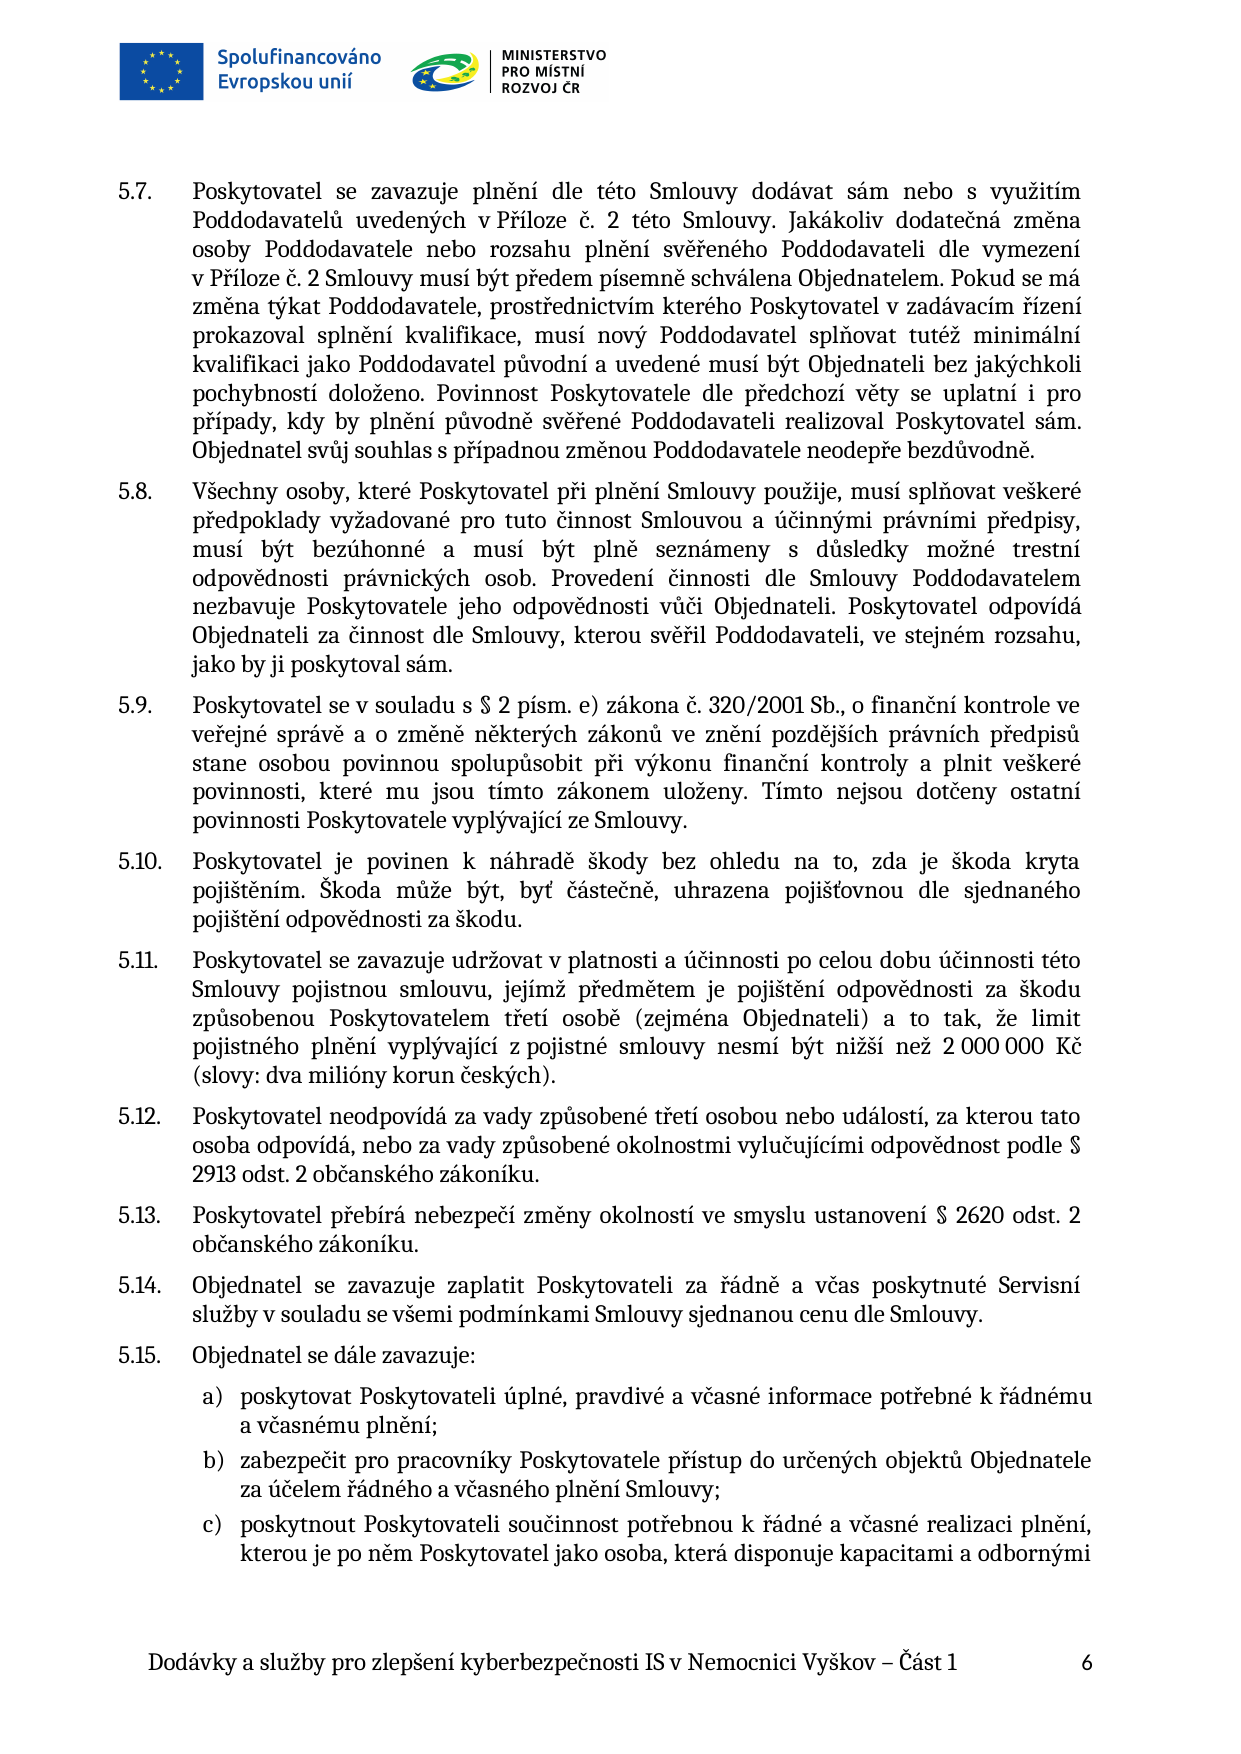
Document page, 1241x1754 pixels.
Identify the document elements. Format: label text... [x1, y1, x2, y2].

list Všechny osoby, které Poskytovatel při plnění Smlouvy použije, musí splňovat veškeré předpoklady vyžadované pro tuto činnost Smlouvou a účinnými právními předpisy, musí být bezúhonné a musí být plně seznámeny s důsledky možné trestní odpovědnosti právnických osob. Provedení činnosti dle Smlouvy Poddodavatelem nezbavuje Poskytovatele jeho odpovědnosti vůči Objednateli. Poskytovatel odpovídá Objednateli za činnost dle Smlouvy, kterou svěřil Poddodavateli, ve stejném rozsahu, jako by ji poskytoval sám. [118, 477, 1082, 678]
list Poskytovatel se v souladu s § 2 písm. e) zákona č. 320/2001 Sb., o finanční kontrole ve veřejné správě a o změně některých zákonů ve znění pozdějších právních předpisů stane osobou povinnou spolupůsobit při výkonu finanční kontroly a plnit veškeré povinnosti, které mu jsou tímto zákonem uloženy. Tímto nejsou dotčeny ostatní povinnosti Poskytovatele vyplývající ze Smlouvy. [118, 691, 1082, 835]
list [203, 1510, 1092, 1567]
list Objednatel se zavazuje zaplatit Poskytovateli za řádně a včas poskytnuté Servisní služby v souladu se všemi podmínkami Smlouvy sjednanou cenu dle Smlouvy. [118, 1271, 1082, 1328]
list Poskytovatel se zavazuje udržovat v platnosti a účinnosti po celou dobu účinnosti této Smlouvy pojistnou smlouvu, jejímž předmětem je pojištění odpovědnosti za škodu způsobenou Poskytovatelem třetí osobě (zejména Objednateli) a to tak, že limit pojistného plnění vyplývající z pojistné smlouvy nesmí být nižší než 2 000 000 Kč (slovy: dva milióny korun českých). [118, 946, 1082, 1090]
list Objednatel se dále zavazuje: [118, 1341, 1082, 1370]
list poskytovat Poskytovateli úplné, pravdivé a včasné informace potřebné k řádnému a včasnému plnění; [202, 1382, 1092, 1440]
list Poskytovatel přebírá nebezpečí změny okolností ve smyslu ustanovení § 2620 odst. 2 občanského zákoníku. [118, 1201, 1082, 1258]
list zabezpečit pro pracovníky Poskytovatele přístup do určených objektů Objednatele za účelem řádného a včasného plnění Smlouvy; [203, 1446, 1092, 1503]
list Poskytovatel je povinen k náhradě škody bez ohledu na to, zda je škoda kryta pojištěním. Škoda může být, byť částečně, uhrazena pojišťovnou dle sjednaného pojištění odpovědnosti za škodu. [118, 847, 1082, 933]
list Poskytovatel se zavazuje plnění dle této Smlouvy dodávat sám nebo s využitím Poddodavatelů uvedených v Příloze č. 2 této Smlouvy. Jakákoliv dodatečná změna osoby Poddodavatele nebo rozsahu plnění svěřeného Poddodavateli dle vymezení v Příloze č. 2 Smlouvy musí být předem písemně schválena Objednatelem. Pokud se má změna týkat Poddodavatele, prostřednictvím kterého Poskytovatel v zadávacím řízení prokazoval splnění kvalifikace, musí nový Poddodavatel splňovat tutéž minimální kvalifikaci jako Poddodavatel původní a uvedené musí být Objednateli bez jakýchkoli pochybností doloženo. Povinnost Poskytovatele dle předchozí věty se uplatní i pro případy, kdy by plnění původně svěřené Poddodavateli realizoval Poskytovatel sám. Objednatel svůj souhlas s případnou změnou Poddodavatele neodepře bezdůvodně. [118, 177, 1082, 465]
list Poskytovatel neodpovídá za vady způsobené třetí osobou nebo událostí, za kterou tato osoba odpovídá, nebo za vady způsobené okolnostmi vylučujícími odpovědnost podle § 2913 odst. 2 občanského zákoníku. [118, 1102, 1082, 1188]
picture [118, 42, 610, 102]
